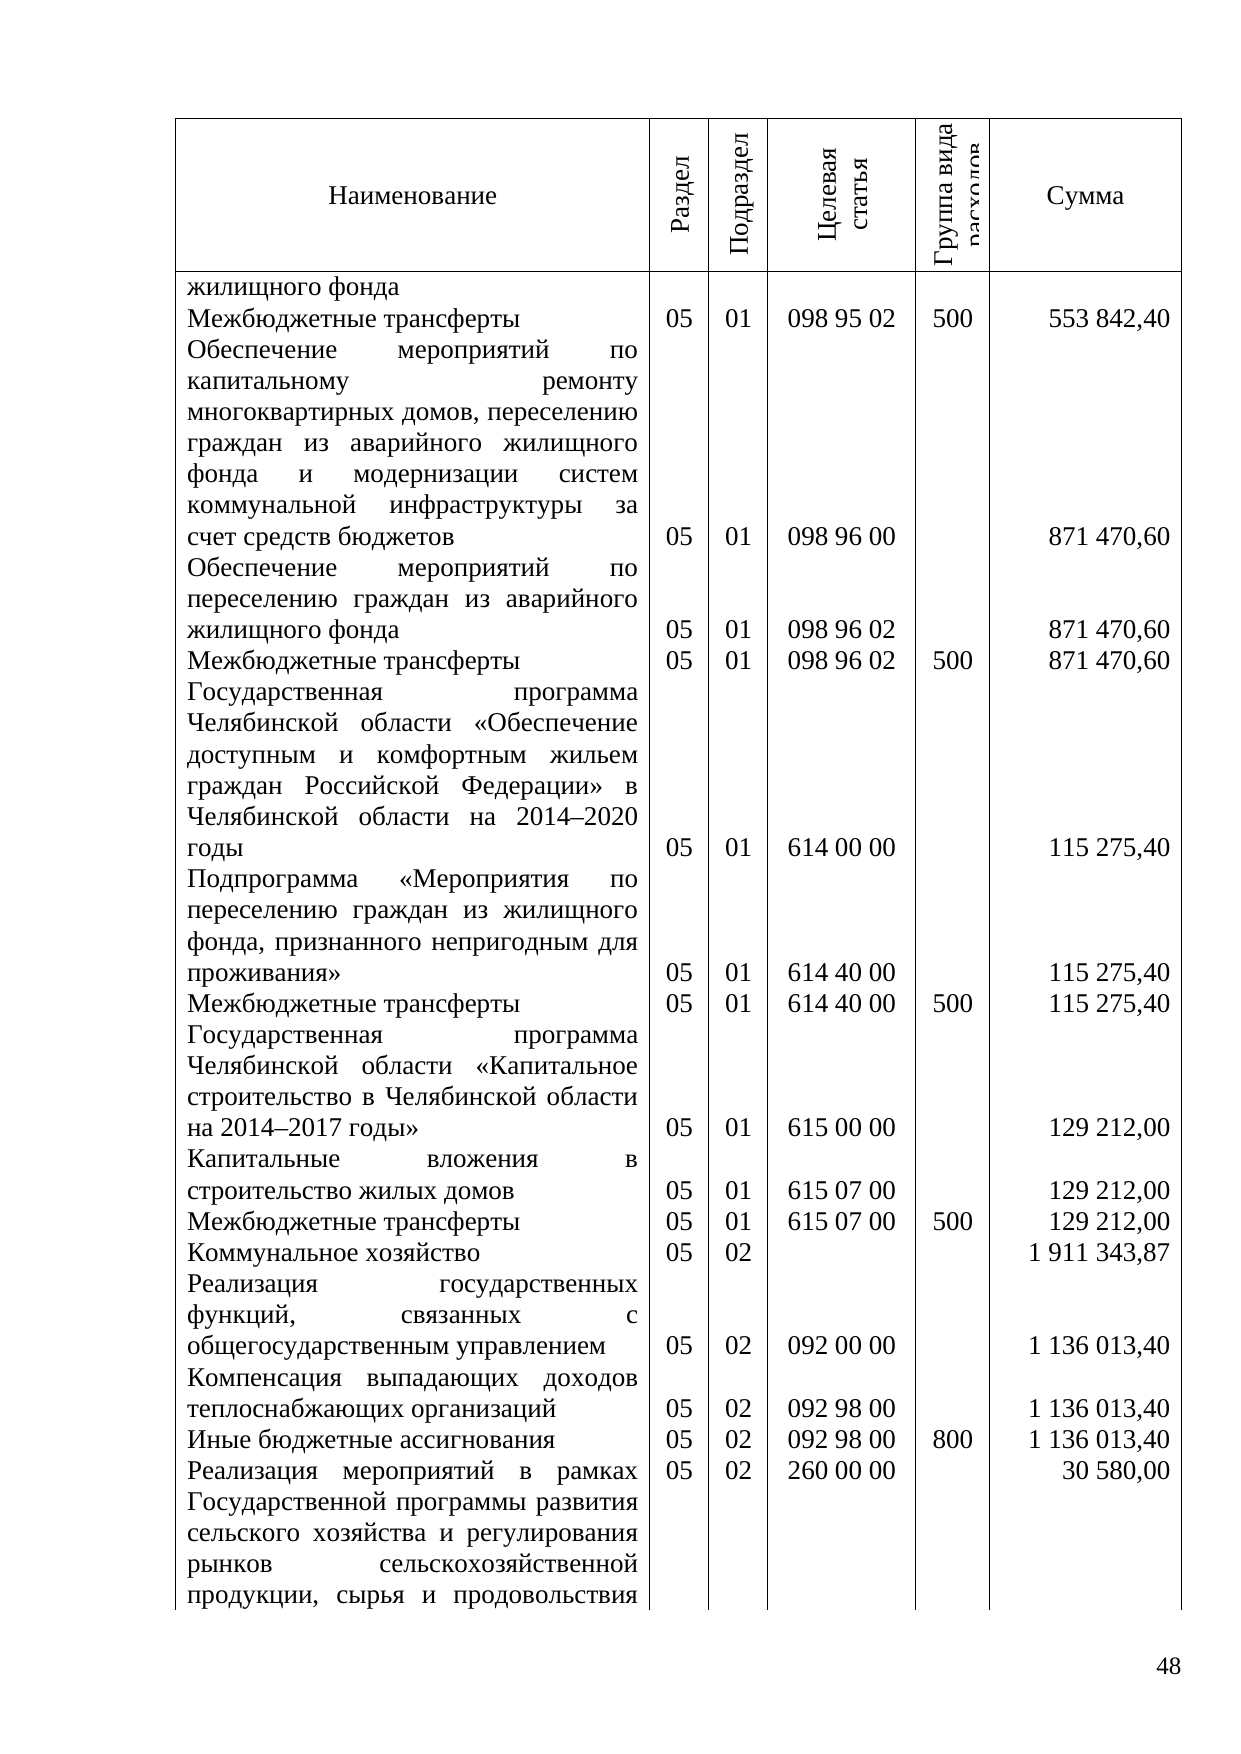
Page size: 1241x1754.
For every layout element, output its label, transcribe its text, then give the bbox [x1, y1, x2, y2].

table_header Подраздел [709, 119, 767, 271]
table_header Группа вида расходов [916, 119, 989, 271]
table_header Раздел [650, 119, 708, 271]
table_header Наименование [176, 119, 649, 271]
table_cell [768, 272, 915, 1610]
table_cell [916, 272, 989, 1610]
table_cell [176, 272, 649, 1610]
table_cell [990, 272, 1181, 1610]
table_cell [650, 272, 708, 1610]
table_header Целевая статья [768, 119, 915, 271]
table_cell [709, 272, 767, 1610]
table_header Сумма [990, 119, 1181, 271]
